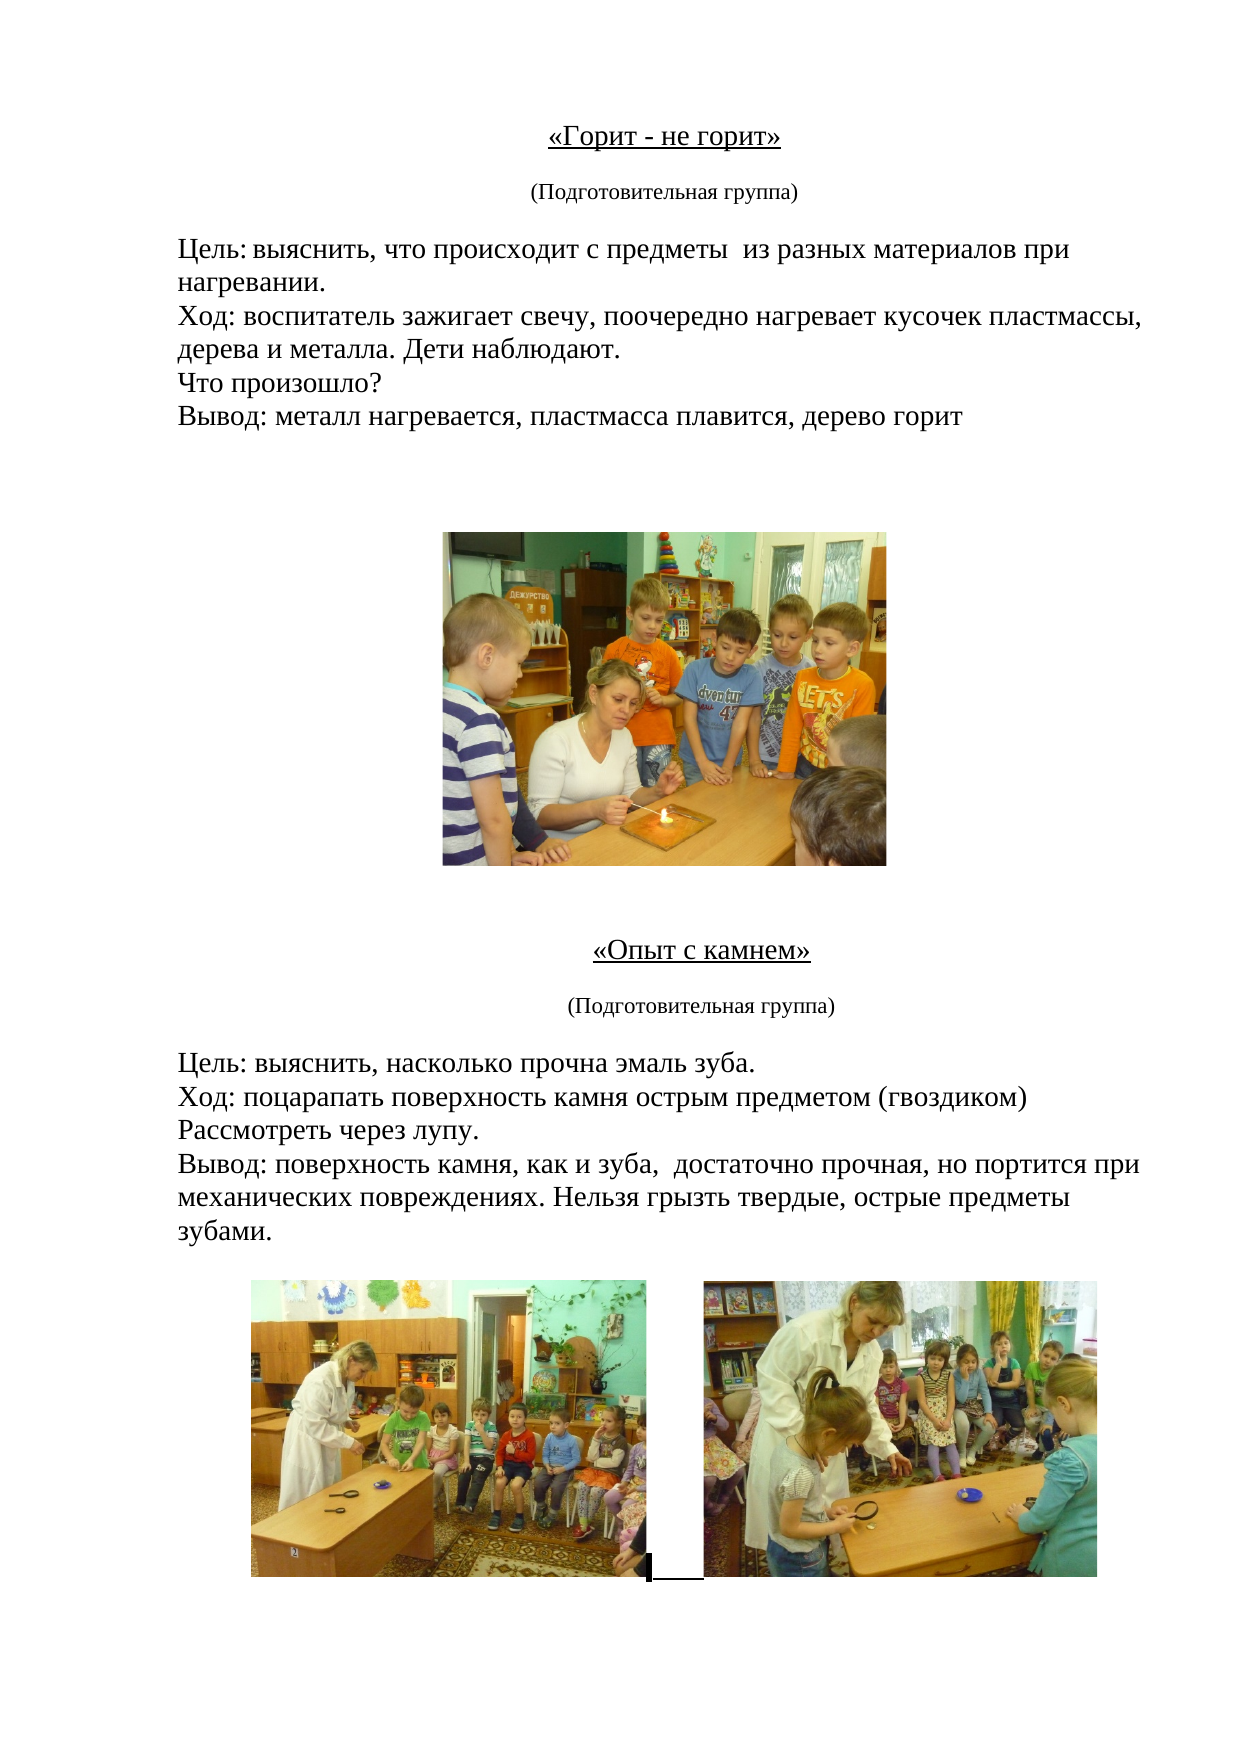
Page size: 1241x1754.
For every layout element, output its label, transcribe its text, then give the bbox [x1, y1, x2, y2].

text Ход: поцарапать поверхность камня острым предметом (гвоздиком) Рассмотреть через лупу. [177, 1079, 1152, 1146]
text (Подготовительная группа) [177, 992, 1152, 1019]
text Цель: выяснить, насколько прочна эмаль зуба. [177, 1045, 1152, 1079]
text (Подготовительная группа) [177, 178, 1152, 204]
text «Горит - не горит» [177, 118, 1152, 152]
picture [251, 1280, 647, 1577]
picture [442, 532, 887, 866]
text Вывод: металл нагревается, пластмасса плавится, дерево горит [177, 398, 1152, 432]
text Что произошло? [177, 365, 1152, 398]
text Вывод: поверхность камня, как и зуба, достаточно прочная, но портится при механических повреждениях. Нельзя грызть твердые, острые предметы зубами. [177, 1146, 1152, 1246]
picture [703, 1281, 1098, 1577]
text Цель: выяснить, что происходит с предметы из разных материалов при нагревании. [177, 231, 1152, 298]
text «Опыт с камнем» [177, 932, 1152, 966]
text Ход: воспитатель зажигает свечу, поочередно нагревает кусочек пластмассы, дерева и металла. Дети наблюдают. [177, 298, 1152, 365]
